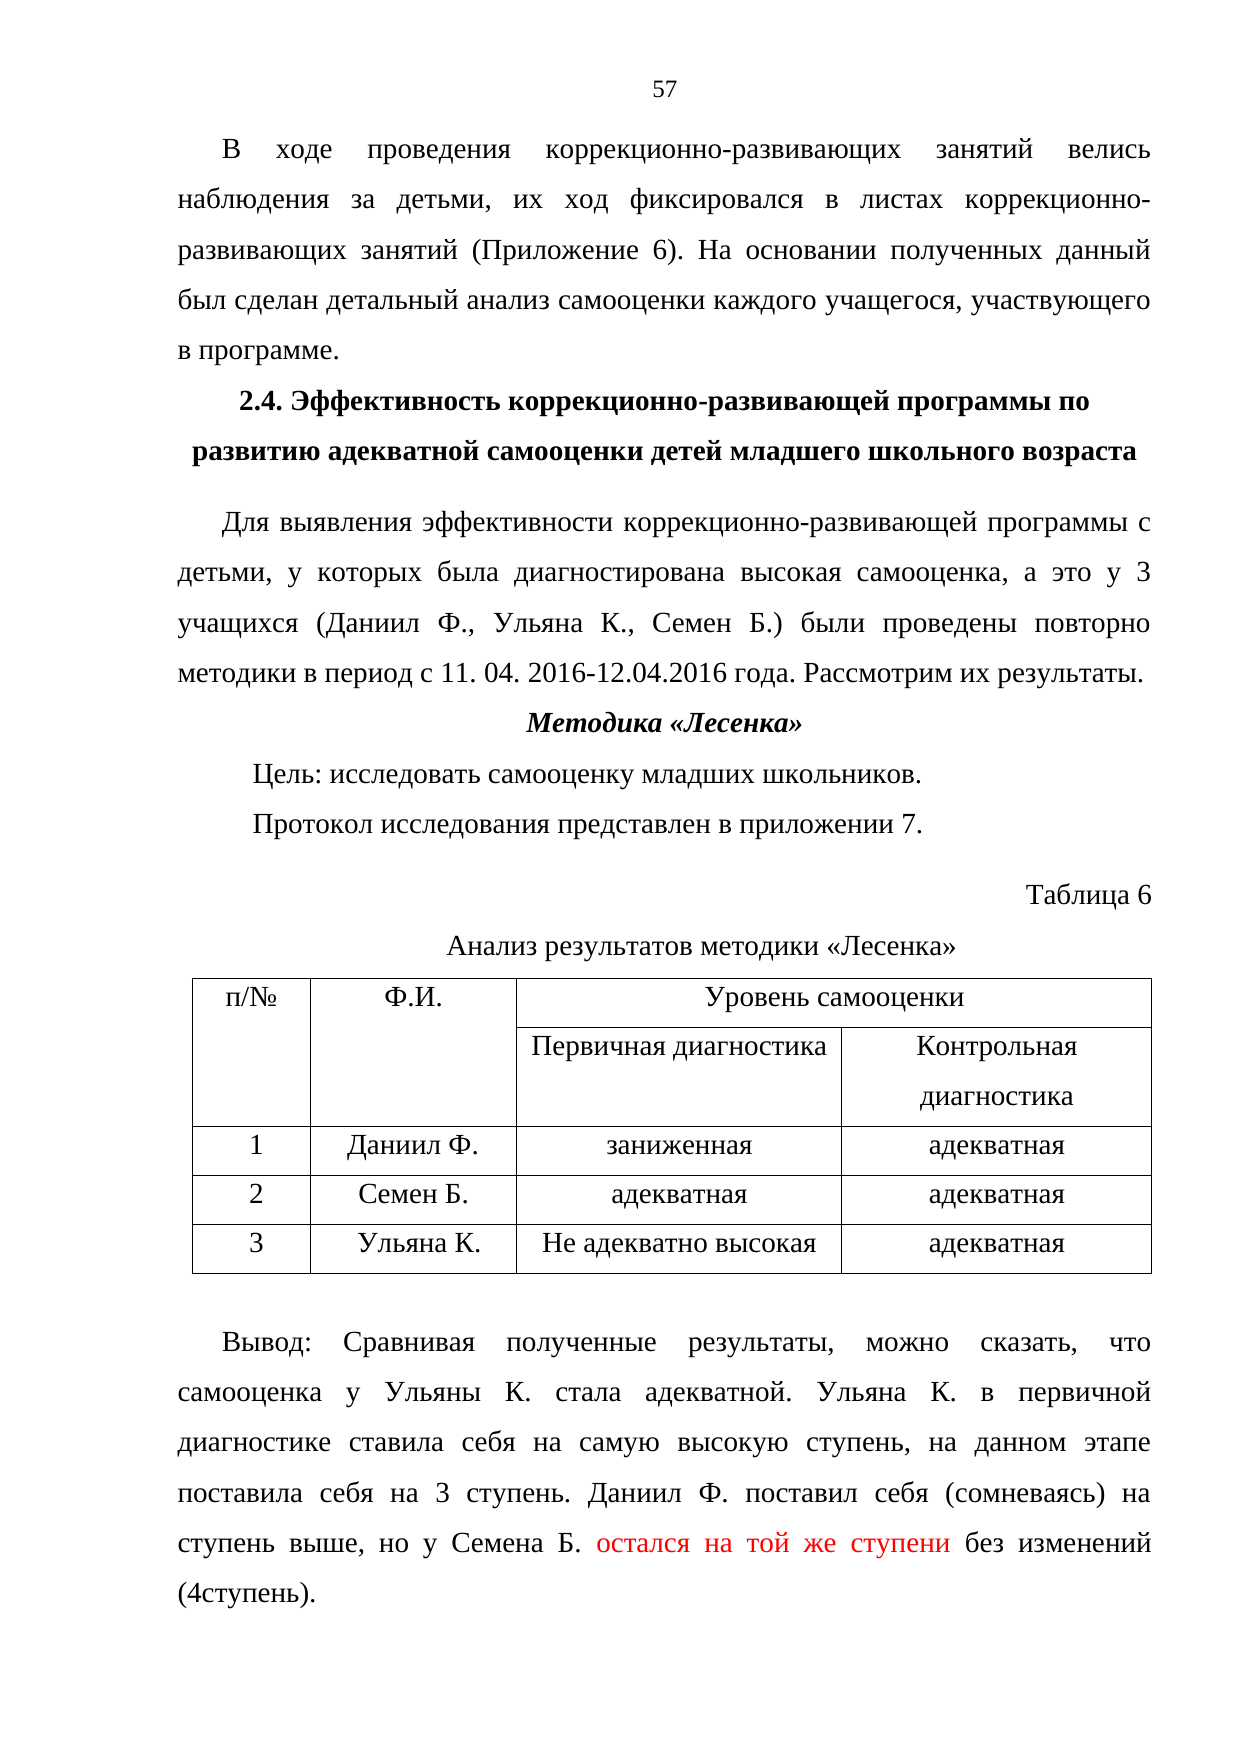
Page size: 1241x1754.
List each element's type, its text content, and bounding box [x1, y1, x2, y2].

table_cell 2 [193, 1176, 310, 1224]
list Для выявления эффективности коррекционно-развивающей программы с детьми, у которых была диагностирована высокая самооценка, а это у 3 учащихся (Даниил Ф., Ульяна К., Семен Б.) были проведены повторно методики в период с 11. 04. 2016-12.04.2016 года. Рассмотрим их результаты. [177, 504, 1152, 689]
table_cell адекватная [842, 1225, 1151, 1272]
list Протокол исследования представлен в приложении 7. [252, 806, 1152, 840]
table_cell Ульяна К. [311, 1225, 516, 1272]
table_cell 1 [193, 1127, 310, 1175]
text В ходе проведения коррекционно-развивающих занятий велись наблюдения за детьми, их ход фиксировался в листах коррекционно-развивающих занятий (Приложение 6). На основании полученных данный был сделан детальный анализ самооценки каждого учащегося, участвующего в программе. [177, 131, 1152, 366]
table_header п/№ [193, 979, 310, 1126]
table_cell Даниил Ф. [311, 1127, 516, 1175]
table_header Уровень самооценки [517, 979, 1151, 1027]
table_cell адекватная [517, 1176, 841, 1224]
table_cell заниженная [517, 1127, 841, 1175]
table_cell Первичная диагностика [517, 1028, 841, 1126]
table_cell адекватная [842, 1127, 1151, 1175]
list Цель: исследовать самооценку младших школьников. [252, 756, 1152, 789]
text Таблица 6 [177, 877, 1152, 911]
table_header Ф.И. [311, 979, 516, 1126]
text Анализ результатов методики «Лесенка» [177, 928, 1152, 961]
table_cell Не адекватно высокая [517, 1225, 841, 1272]
table_cell 3 [193, 1225, 310, 1272]
table_cell адекватная [842, 1176, 1151, 1224]
text 2.4. Эффективность коррекционно-развивающей программы по развитию адекватной самооценки детей младшего школьного возраста [177, 383, 1152, 467]
table_cell Контрольная диагностика [842, 1028, 1151, 1126]
table_cell Семен Б. [311, 1176, 516, 1224]
text Методика «Лесенка» [177, 706, 1152, 739]
text Вывод: Сравнивая полученные результаты, можно сказать, что самооценка у Ульяны К. стала адекватной. Ульяна К. в первичной диагностике ставила себя на самую высокую ступень, на данном этапе поставила себя на 3 ступень. Даниил Ф. поставил себя (сомневаясь) на ступень выше, но у Семена Б. остался на той же ступени без изменений (4ступень). [177, 1324, 1152, 1609]
